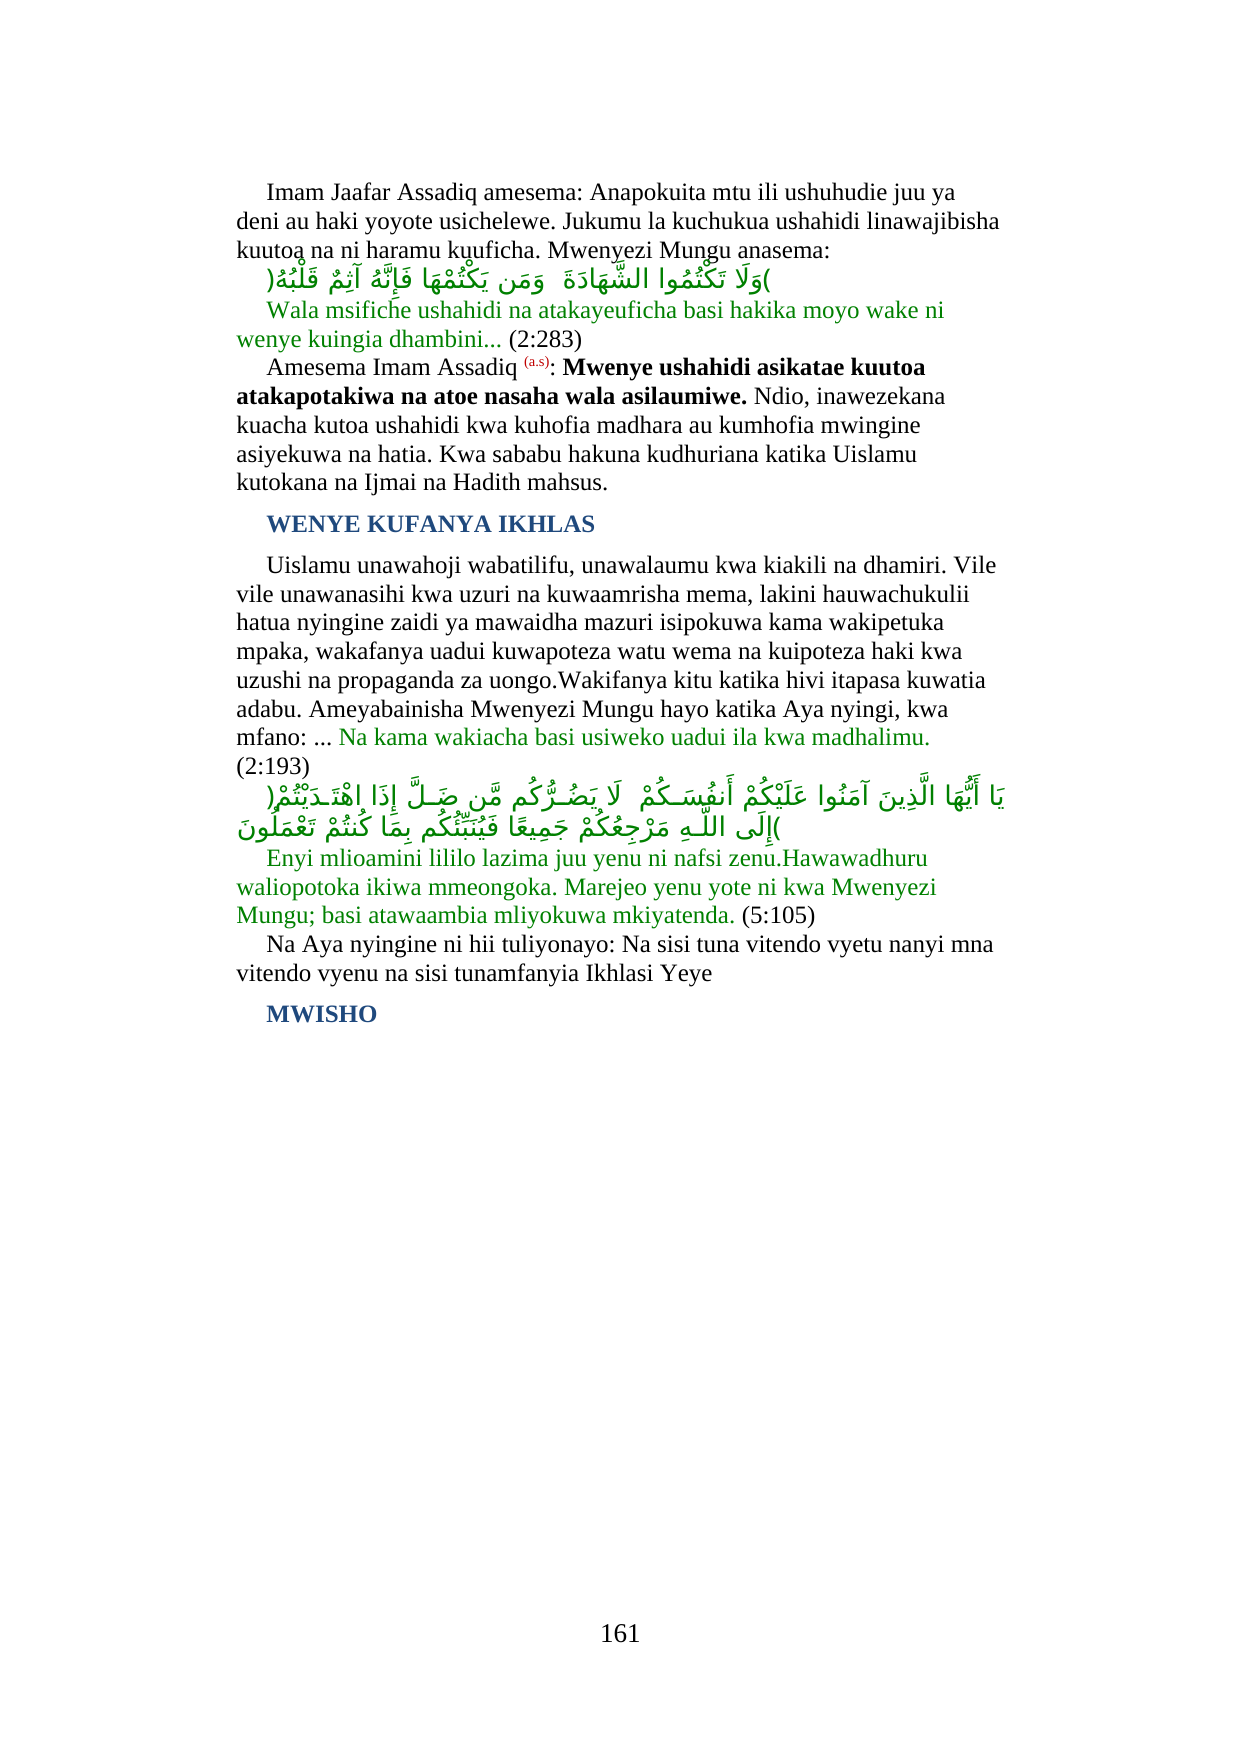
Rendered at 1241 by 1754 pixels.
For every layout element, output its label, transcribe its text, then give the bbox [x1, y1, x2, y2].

text Wala msifiche ushahidi na atakayeuficha basi hakika moyo wake ni wenye kuingia dhambini... (2:283) [236, 295, 1004, 352]
text ﴿يَا أَيُّهَا الَّذِينَ آمَنُوا عَلَيْكُمْ أَنفُسَكُمْ لَا يَضُرُّكُم مَّن ضَلَّ إِذَا اهْتَدَيْتُمْ إِلَى اللَّـهِ مَرْجِعُكُمْ جَمِيعًا فَيُنَبِّئُكُم بِمَا كُنتُمْ تَعْمَلُونَ﴾ [236, 780, 1004, 843]
text Uislamu unawahoji wabatilifu, unawalaumu kwa kiakili na dhamiri. Vile vile unawanasihi kwa uzuri na kuwaamrisha mema, lakini hauwachukulii hatua nyingine zaidi ya mawaidha mazuri isipokuwa kama wakipetuka mpaka, wakafanya uadui kuwapoteza watu wema na kuipoteza haki kwa uzushi na propaganda za uongo.Wakifanya kitu katika hivi itapasa kuwatia adabu. Ameyabainisha Mwenyezi Mungu hayo katika Aya nyingi, kwa mfano: ... Na kama wakiacha basi usiweko uadui ila kwa madhalimu. (2:193) [236, 550, 1004, 780]
text Imam Jaafar Assadiq amesema: Anapokuita mtu ili ushuhudie juu ya deni au haki yoyote usichelewe. Jukumu la kuchukua ushahidi linawajibisha kuutoa na ni haramu kuuficha. Mwenyezi Mungu anasema: [236, 177, 1004, 263]
subtitle WENYE KUFANYA IKHLAS [236, 509, 1004, 537]
text Enyi mlioamini lililo lazima juu yenu ni nafsi zenu.Hawawadhuru waliopotoka ikiwa mmeongoka. Marejeo yenu yote ni kwa Mwenyezi Mungu; basi atawaambia mliyokuwa mkiyatenda. (5:105) [236, 843, 1004, 929]
text ﴿وَلَا تَكْتُمُوا الشَّهَادَةَ وَمَن يَكْتُمْهَا فَإِنَّهُ آثِمٌ قَلْبُهُ﴾ [236, 263, 1004, 295]
subtitle MWISHO [236, 999, 1004, 1028]
text Amesema Imam Assadiq (a.s): Mwenye ushahidi asikatae kuutoa atakapotakiwa na atoe nasaha wala asilaumiwe. Ndio, inawezekana kuacha kutoa ushahidi kwa kuhofia madhara au kumhofia mwingine asiyekuwa na hatia. Kwa sababu hakuna kudhuriana katika Uislamu kutokana na Ijmai na Hadith mahsus. [236, 352, 1004, 496]
text Na Aya nyingine ni hii tuliyonayo: Na sisi tuna vitendo vyetu nanyi mna vitendo vyenu na sisi tunamfanyia Ikhlasi Yeye [236, 929, 1004, 987]
